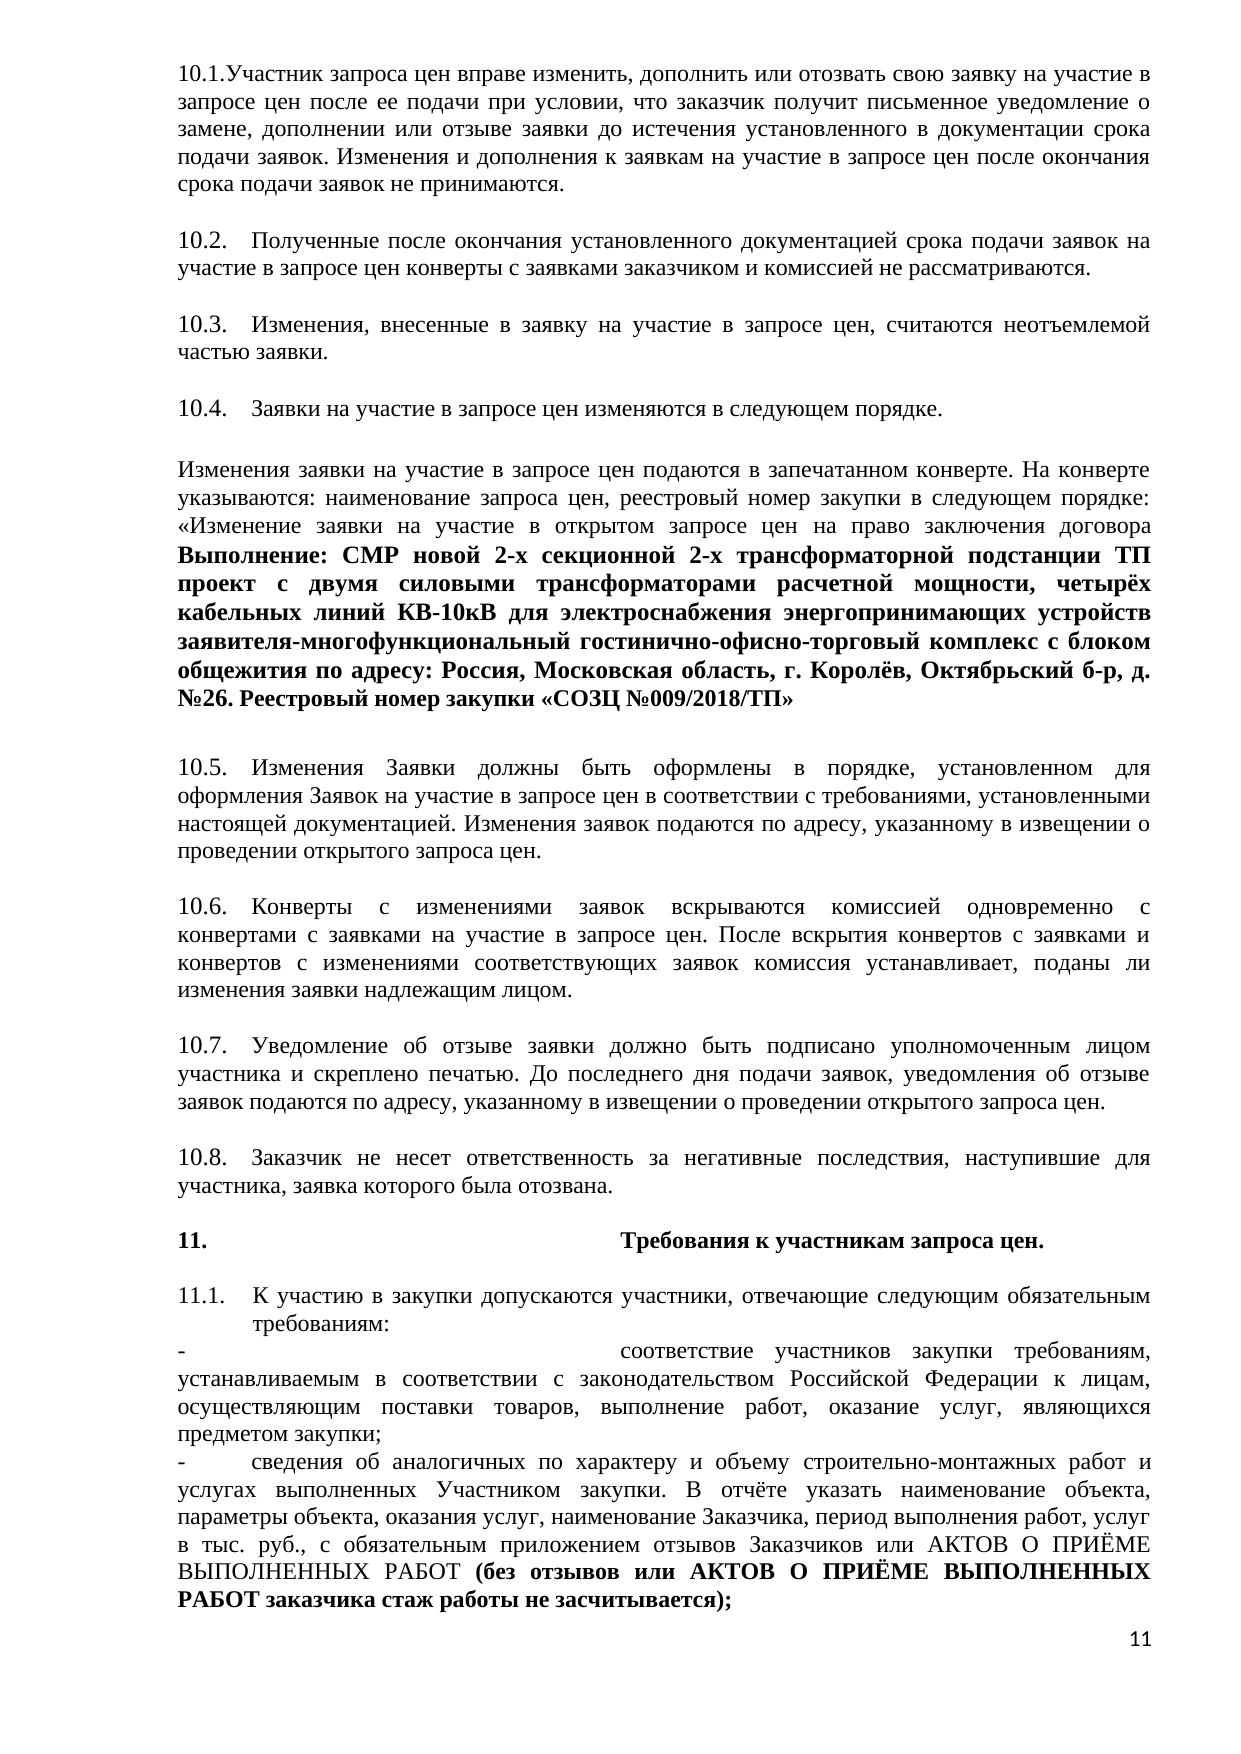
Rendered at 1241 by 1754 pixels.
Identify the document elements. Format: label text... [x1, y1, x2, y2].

list Конверты с изменениями заявок вскрываются комиссией одновременно с конвертами с заявками на участие в запросе цен. После вскрытия конвертов с заявками и конвертов с изменениями соответствующих заявок комиссия устанавливает, поданы ли изменения заявки надлежащим лицом. [177, 891, 1152, 1003]
list Требования к участникам запроса цен. [177, 1226, 1152, 1254]
list 10.1.Участник запроса цен вправе изменить, дополнить или отозвать свою заявку на участие в запросе цен после ее подачи при условии, что заказчик получит письменное уведомление о замене, дополнении или отзыве заявки до истечения установленного в документации срока подачи заявок. Изменения и дополнения к заявкам на участие в запросе цен после окончания срока подачи заявок не принимаются. [177, 59, 1152, 197]
list Заявки на участие в запросе цен изменяются в следующем порядке. [177, 393, 1152, 421]
list соответствие участников закупки требованиям, устанавливаемым в соответствии с законодательством Российской Федерации к лицам, осуществляющим поставки товаров, выполнение работ, оказание услуг, являющихся предметом закупки; [177, 1337, 1152, 1447]
list Изменения Заявки должны быть оформлены в порядке, установленном для оформления Заявок на участие в запросе цен в соответствии с требованиями, установленными настоящей документацией. Изменения заявок подаются по адресу, указанному в извещении о проведении открытого запроса цен. [177, 752, 1152, 864]
list Изменения, внесенные в заявку на участие в запросе цен, считаются неотъемлемой частью заявки. [177, 309, 1152, 365]
list Полученные после окончания установленного документацией срока подачи заявок на участие в запросе цен конверты с заявками заказчиком и комиссией не рассматриваются. [177, 225, 1152, 281]
list Уведомление об отзыве заявки должно быть подписано уполномоченным лицом участника и скреплено печатью. До последнего дня подачи заявок, уведомления об отзыве заявок подаются по адресу, указанному в извещении о проведении открытого запроса цен. [177, 1031, 1152, 1114]
list 11.1. К участию в закупки допускаются участники, отвечающие следующим обязательным требованиям: [177, 1281, 1152, 1337]
list Заказчик не несет ответственность за негативные последствия, наступившие для участника, заявка которого была отозвана. [177, 1142, 1152, 1198]
list - сведения об аналогичных по характеру и объему строительно-монтажных работ и услугах выполненных Участником закупки. В отчёте указать наименование объекта, параметры объекта, оказания услуг, наименование Заказчика, период выполнения работ, услуг в тыс. руб., с обязательным приложением отзывов Заказчиков или АКТОВ О ПРИЁМЕ ВЫПОЛНЕННЫХ РАБОТ (без отзывов или АКТОВ О ПРИЁМЕ ВЫПОЛНЕННЫХ РАБОТ заказчика стаж работы не засчитывается); [177, 1447, 1152, 1613]
list Изменения заявки на участие в запросе цен подаются в запечатанном конверте. На конверте указываются: наименование запроса цен, реестровый номер закупки в следующем порядке: «Изменение заявки на участие в открытом запросе цен на право заключения договора Выполнение: СМР новой 2-х секционной 2-х трансформаторной подстанции ТП проект с двумя силовыми трансформаторами расчетной мощности, четырёх кабельных линий КВ-10кВ для электроснабжения энергопринимающих устройств заявителя-многофункциональный гостинично-офисно-торговый комплекс с блоком общежития по адресу: Россия, Московская область, г. Королёв, Октябрьский б-р, д. №26. Реестровый номер закупки «СОЗЦ №009/2018/ТП» [177, 455, 1152, 712]
